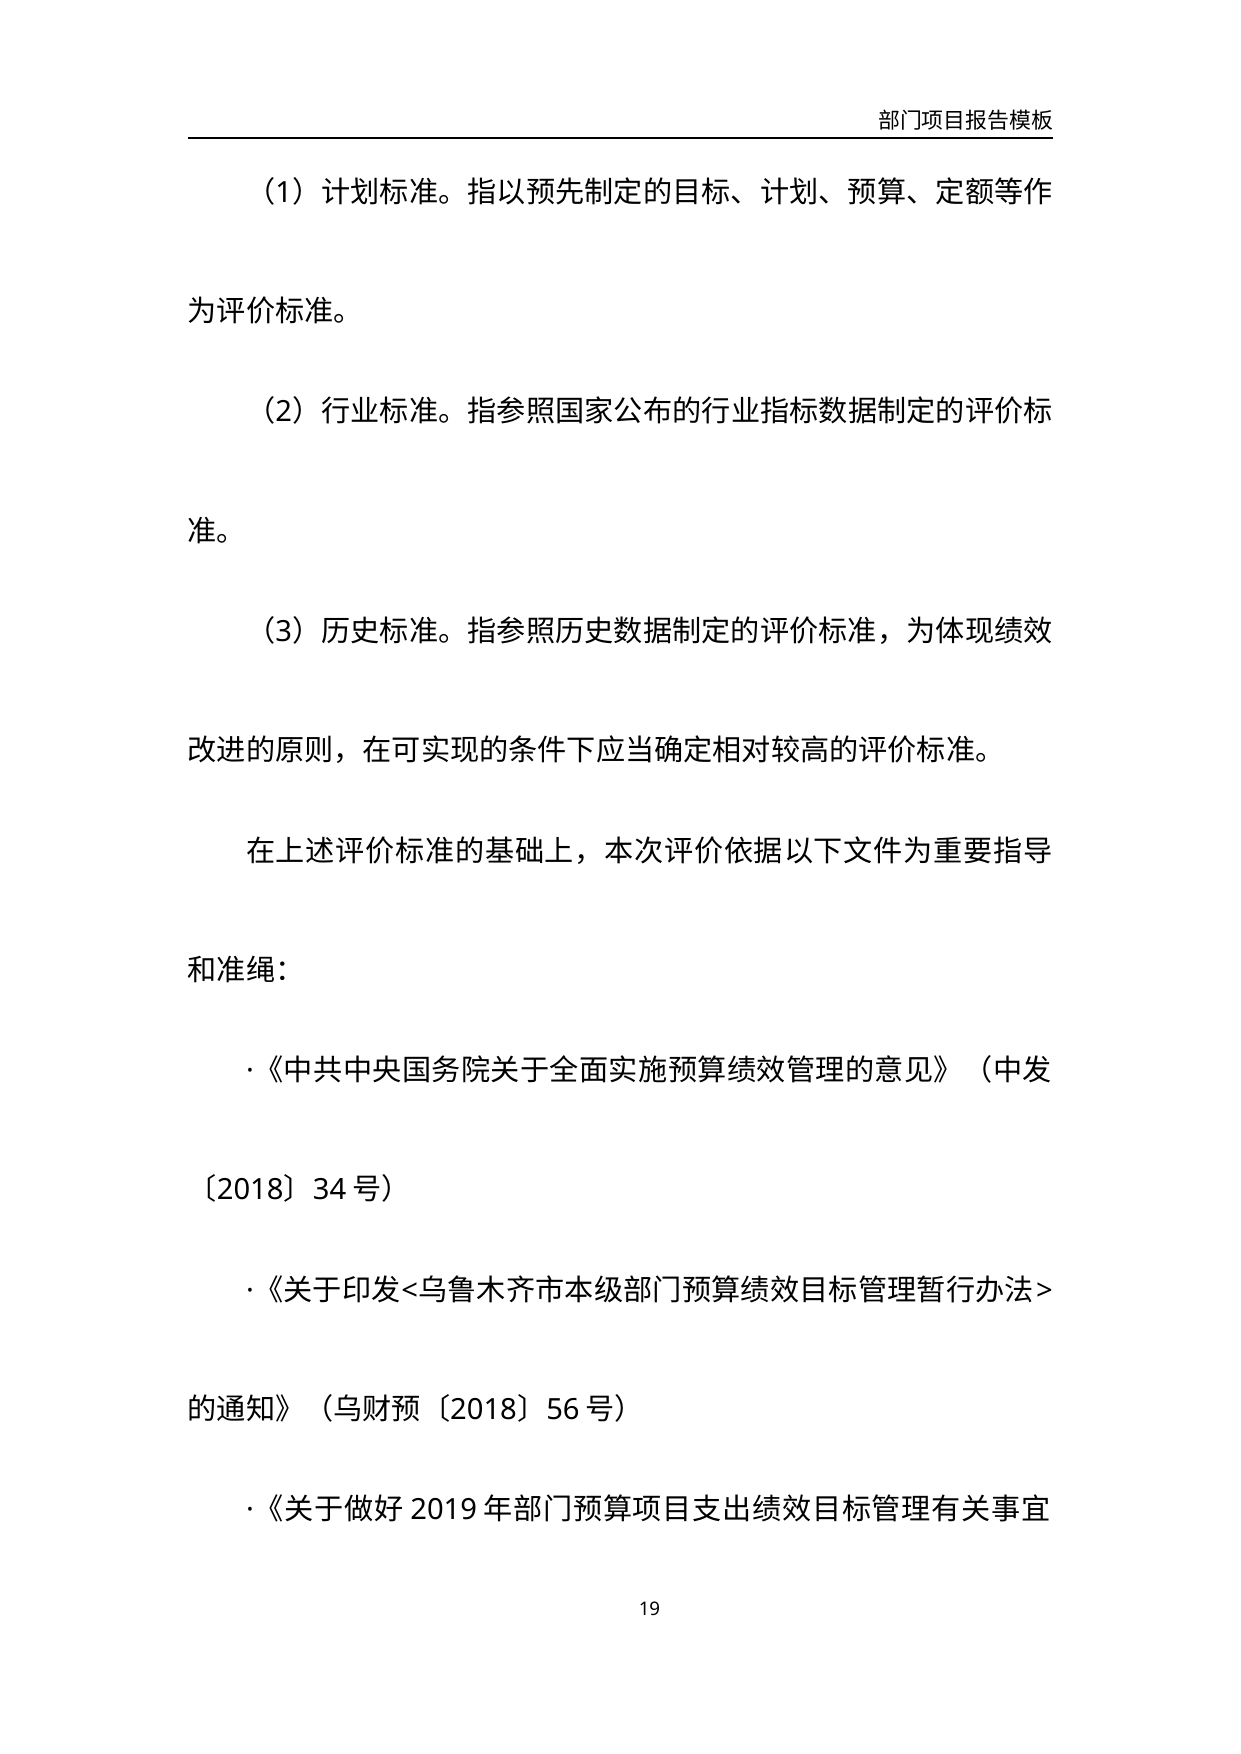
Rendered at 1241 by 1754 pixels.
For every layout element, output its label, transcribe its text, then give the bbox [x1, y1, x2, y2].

text 在上述评价标准的基础上，本次评价依据以下文件为重要指导和准绳： [187, 809, 1053, 1007]
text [187, 1467, 1053, 1547]
text （3）历史标准。指参照历史数据制定的评价标准，为体现绩效改进的原则，在可实现的条件下应当确定相对较高的评价标准。 [187, 589, 1053, 788]
text （2）行业标准。指参照国家公布的行业指标数据制定的评价标准。 [187, 369, 1053, 568]
text （1）计划标准。指以预先制定的目标、计划、预算、定额等作为评价标准。 [187, 150, 1053, 348]
text ·《关于印发<乌鲁木齐市本级部门预算绩效目标管理暂行办法>的通知》（乌财预〔2018〕56号） [187, 1248, 1053, 1446]
text ·《中共中央国务院关于全面实施预算绩效管理的意见》（中发〔2018〕34号） [187, 1028, 1053, 1227]
